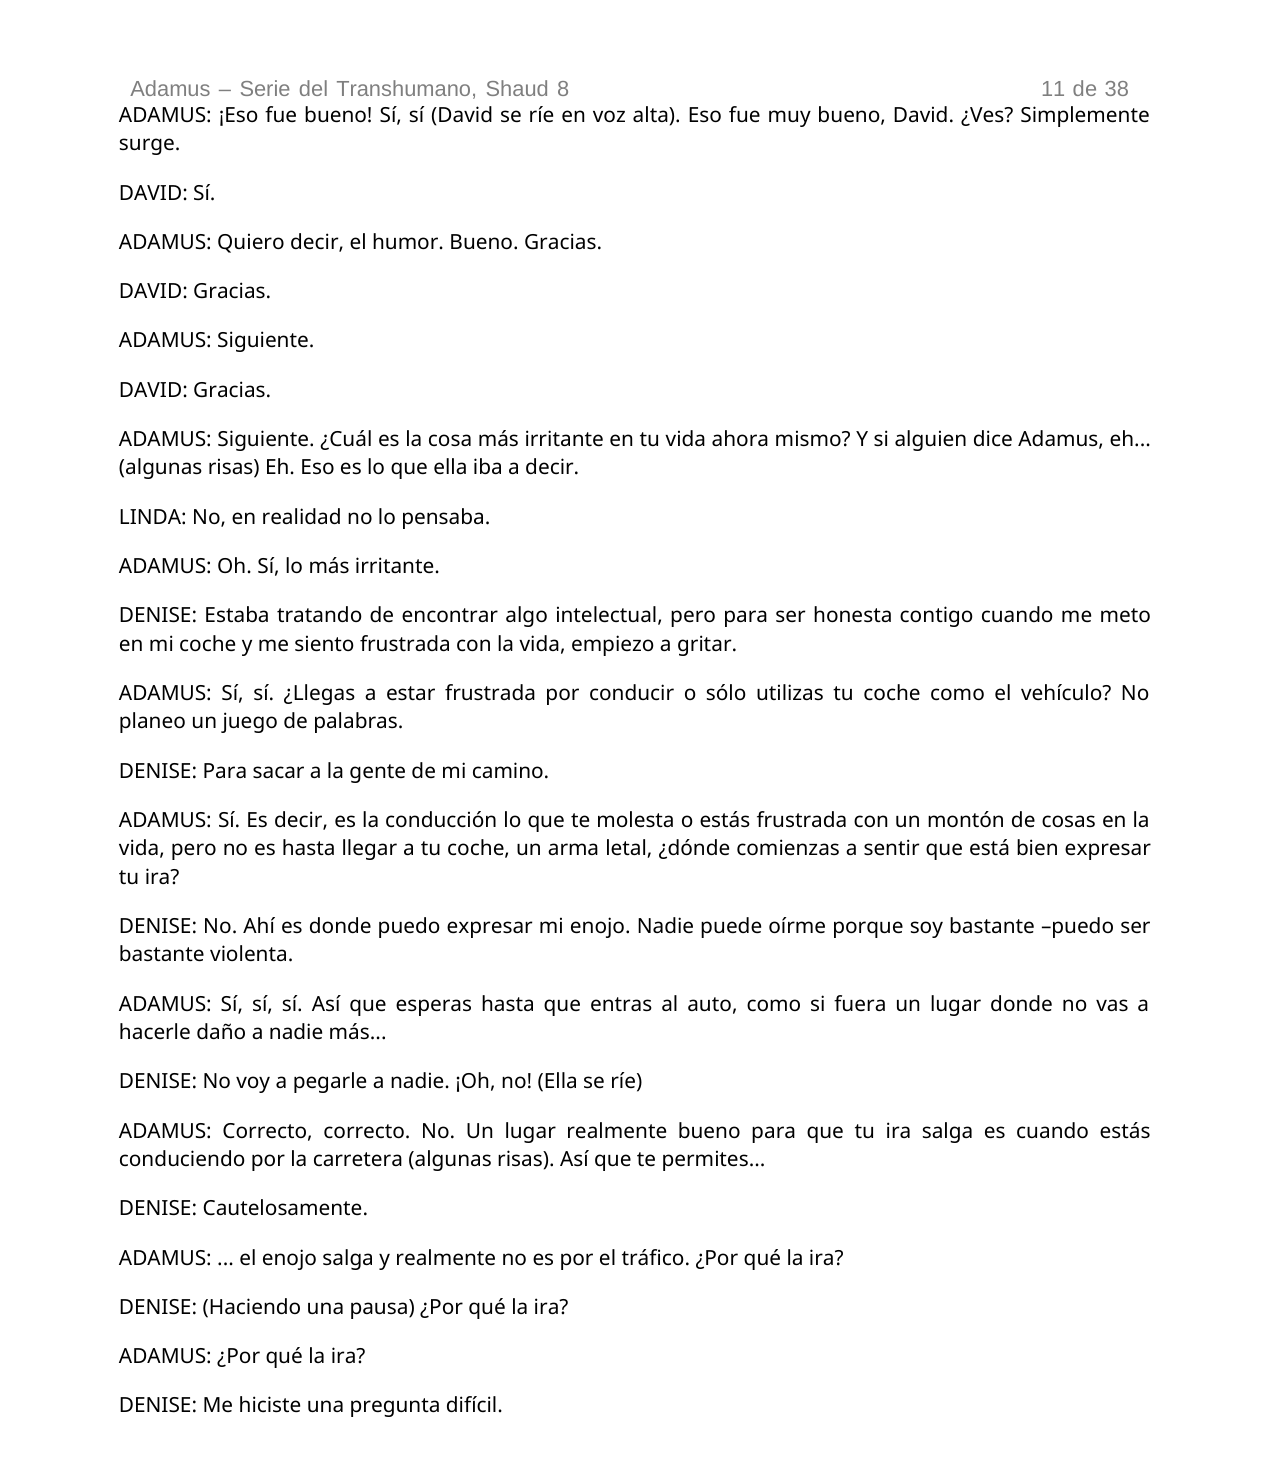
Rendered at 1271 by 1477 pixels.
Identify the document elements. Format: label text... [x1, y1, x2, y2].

text DENISE: Cautelosamente. [119, 1193, 1152, 1222]
text DENISE: Estaba tratando de encontrar algo intelectual, pero para ser honesta contigo cuando me meto en mi coche y me siento frustrada con la vida, empiezo a gritar. [119, 600, 1152, 657]
text DAVID: Gracias. [119, 375, 1152, 403]
text DENISE: Me hiciste una pregunta difícil. [119, 1391, 1152, 1419]
text DAVID: Gracias. [119, 276, 1152, 305]
text DENISE: No. Ahí es donde puedo expresar mi enojo. Nadie puede oírme porque soy bastante –puedo ser bastante violenta. [119, 911, 1152, 968]
text DAVID: Sí. [119, 178, 1152, 206]
text ADAMUS: Siguiente. ¿Cuál es la cosa más irritante en tu vida ahora mismo? Y si alguien dice Adamus, eh... (algunas risas) Eh. Eso es lo que ella iba a decir. [119, 424, 1152, 481]
text ADAMUS: Oh. Sí, lo más irritante. [119, 551, 1152, 579]
text ADAMUS: ... el enojo salga y realmente no es por el tráfico. ¿Por qué la ira? [119, 1243, 1152, 1271]
text DENISE: (Haciendo una pausa) ¿Por qué la ira? [119, 1292, 1152, 1321]
text LINDA: No, en realidad no lo pensaba. [119, 502, 1152, 530]
text ADAMUS: ¡Eso fue bueno! Sí, sí (David se ríe en voz alta). Eso fue muy bueno, David. ¿Ves? Simplemente surge. [119, 100, 1152, 157]
text ADAMUS: Correcto, correcto. No. Un lugar realmente bueno para que tu ira salga es cuando estás conduciendo por la carretera (algunas risas). Así que te permites... [119, 1116, 1152, 1173]
text DENISE: No voy a pegarle a nadie. ¡Oh, no! (Ella se ríe) [119, 1067, 1152, 1095]
text ADAMUS: Sí, sí, sí. Así que esperas hasta que entras al auto, como si fuera un lugar donde no vas a hacerle daño a nadie más... [119, 989, 1152, 1046]
text ADAMUS: Siguiente. [119, 326, 1152, 354]
text ADAMUS: Quiero decir, el humor. Bueno. Gracias. [119, 227, 1152, 255]
text ADAMUS: Sí. Es decir, es la conducción lo que te molesta o estás frustrada con un montón de cosas en la vida, pero no es hasta llegar a tu coche, un arma letal, ¿dónde comienzas a sentir que está bien expresar tu ira? [119, 805, 1152, 890]
text DENISE: Para sacar a la gente de mi camino. [119, 756, 1152, 784]
text ADAMUS: ¿Por qué la ira? [119, 1341, 1152, 1370]
text ADAMUS: Sí, sí. ¿Llegas a estar frustrada por conducir o sólo utilizas tu coche como el vehículo? No planeo un juego de palabras. [119, 678, 1152, 735]
